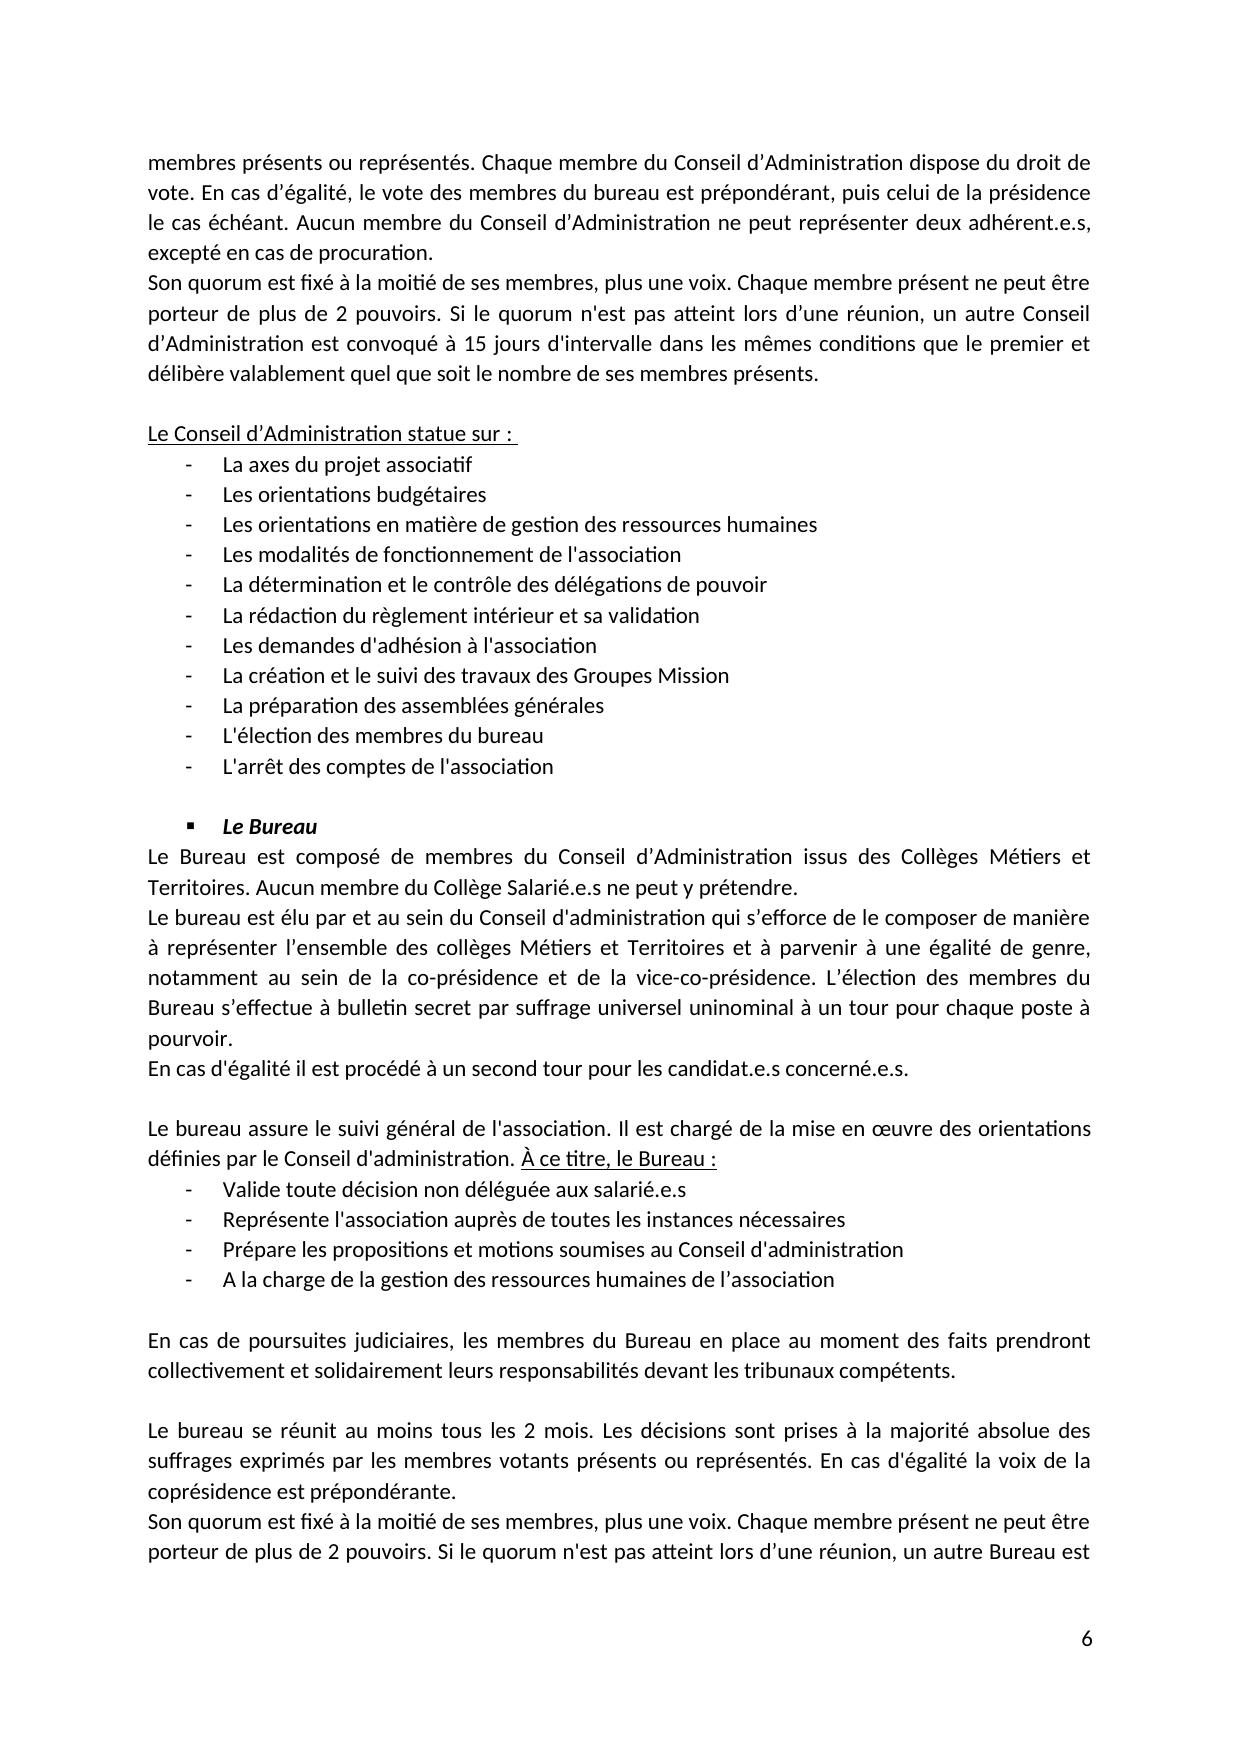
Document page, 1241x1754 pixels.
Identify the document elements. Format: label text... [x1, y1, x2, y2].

text Le bureau assure le suivi général de l'association. Il est chargé de la mise en œuvre des orientations définies par le Conseil d'administration. À ce titre, le Bureau : [148, 1114, 1093, 1172]
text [148, 1507, 1093, 1565]
list L'arrêt des comptes de l'association [185, 752, 1093, 780]
list Les orientations budgétaires [185, 480, 1093, 508]
list Prépare les propositions et motions soumises au Conseil d'administration [185, 1235, 1093, 1263]
list Le Bureau [185, 812, 1093, 840]
list Valide toute décision non déléguée aux salarié.e.s [185, 1175, 1093, 1203]
list La préparation des assemblées générales [185, 691, 1093, 719]
list Représente l'association auprès de toutes les instances nécessaires [185, 1205, 1093, 1233]
list La rédaction du règlement intérieur et sa validation [185, 601, 1093, 629]
list Les demandes d'adhésion à l'association [185, 631, 1093, 659]
list A la charge de la gestion des ressources humaines de l’association [185, 1265, 1093, 1293]
list La axes du projet associatif [185, 450, 1093, 478]
list La création et le suivi des travaux des Groupes Mission [185, 661, 1093, 689]
list L'élection des membres du bureau [185, 722, 1093, 749]
text Le Conseil d’Administration statue sur : [148, 419, 1093, 447]
text Le bureau se réunit au moins tous les 2 mois. Les décisions sont prises à la majorité absolue des suffrages exprimés par les membres votants présents ou représentés. En cas d'égalité la voix de la coprésidence est prépondérante. [148, 1416, 1093, 1505]
list La détermination et le contrôle des délégations de pouvoir [185, 571, 1093, 598]
text Le Bureau est composé de membres du Conseil d’Administration issus des Collèges Métiers et Territoires. Aucun membre du Collège Salarié.e.s ne peut y prétendre. [148, 842, 1093, 901]
list Les modalités de fonctionnement de l'association [185, 540, 1093, 568]
text Le bureau est élu par et au sein du Conseil d'administration qui s’efforce de le composer de manière à représenter l’ensemble des collèges Métiers et Territoires et à parvenir à une égalité de genre, notamment au sein de la co-présidence et de la vice-co-présidence. L’élection des membres du Bureau s’effectue à bulletin secret par suffrage universel uninominal à un tour pour chaque poste à pourvoir. [148, 903, 1093, 1052]
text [148, 148, 1093, 266]
text En cas de poursuites judiciaires, les membres du Bureau en place au moment des faits prendront collectivement et solidairement leurs responsabilités devant les tribunaux compétents. [148, 1326, 1093, 1384]
text Son quorum est fixé à la moitié de ses membres, plus une voix. Chaque membre présent ne peut être porteur de plus de 2 pouvoirs. Si le quorum n'est pas atteint lors d’une réunion, un autre Conseil d’Administration est convoqué à 15 jours d'intervalle dans les mêmes conditions que le premier et délibère valablement quel que soit le nombre de ses membres présents. [148, 268, 1093, 387]
list Les orientations en matière de gestion des ressources humaines [185, 510, 1093, 538]
text En cas d'égalité il est procédé à un second tour pour les candidat.e.s concerné.e.s. [148, 1054, 1093, 1082]
